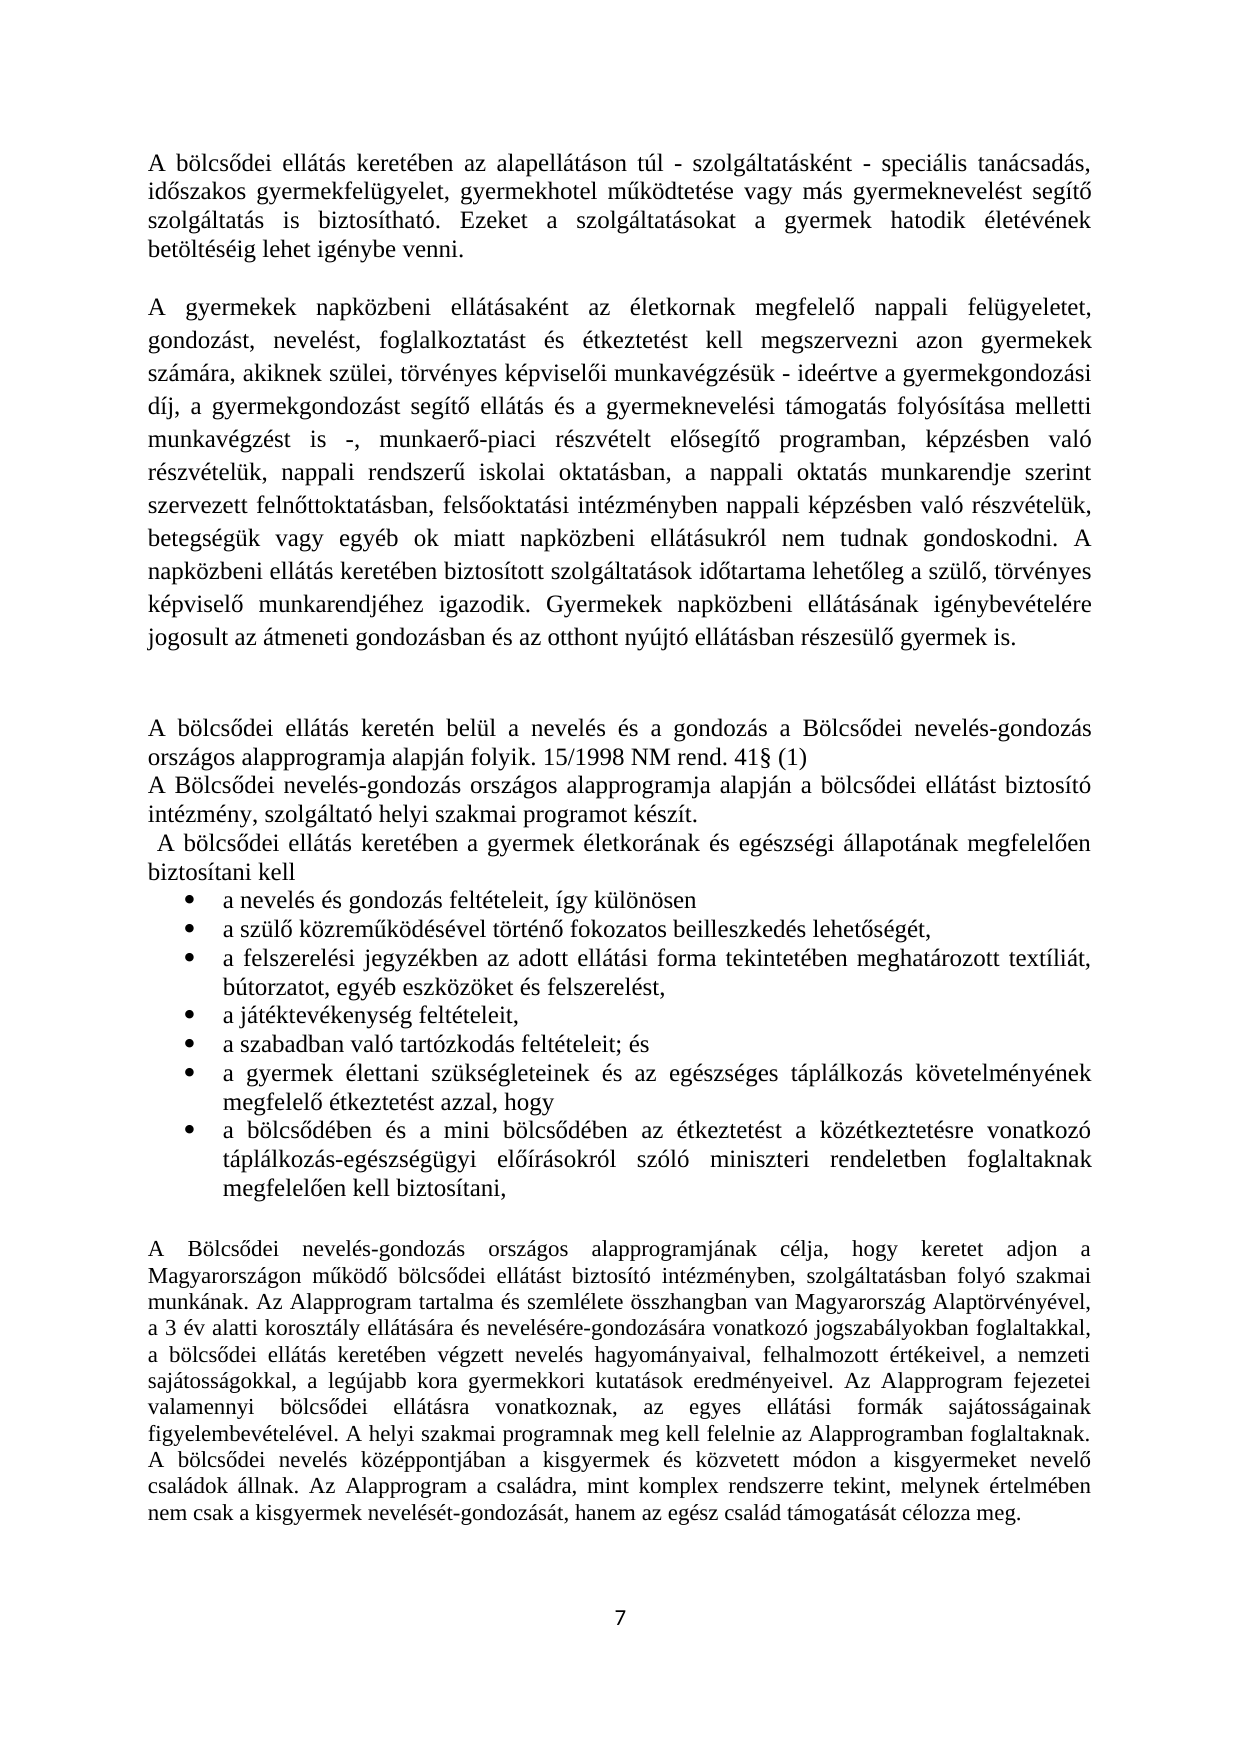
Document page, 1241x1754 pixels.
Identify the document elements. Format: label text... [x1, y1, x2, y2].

text A bölcsődei ellátás keretén belül a nevelés és a gondozás a Bölcsődei nevelés-gondozás országos alapprogramja alapján folyik. 15/1998 NM rend. 41§ (1) [148, 713, 1092, 771]
list a bölcsődében és a mini bölcsődében az étkeztetést a közétkeztetésre vonatkozó táplálkozás-egészségügyi előírásokról szóló miniszteri rendeletben foglaltaknak megfelelően kell biztosítani, [185, 1116, 1092, 1202]
text A bölcsődei ellátás keretében a gyermek életkorának és egészségi állapotának megfelelően biztosítani kell [148, 828, 1092, 886]
list a gyermek élettani szükségleteinek és az egészséges táplálkozás követelményének megfelelő étkeztetést azzal, hogy [185, 1058, 1092, 1116]
text A gyermekek napközbeni ellátásaként az életkornak megfelelő nappali felügyeletet, gondozást, nevelést, foglalkoztatást és étkeztetést kell megszervezni azon gyermekek számára, akiknek szülei, törvényes képviselői munkavégzésük - ideértve a gyermekgondozási díj, a gyermekgondozást segítő ellátás és a gyermeknevelési támogatás folyósítása melletti munkavégzést is -, munkaerő-piaci részvételt elősegítő programban, képzésben való részvételük, nappali rendszerű iskolai oktatásban, a nappali oktatás munkarendje szerint szervezett felnőttoktatásban, felsőoktatási intézményben nappali képzésben való részvételük, betegségük vagy egyéb ok miatt napközbeni ellátásukról nem tudnak gondoskodni. A napközbeni ellátás keretében biztosított szolgáltatások időtartama lehetőleg a szülő, törvényes képviselő munkarendjéhez igazodik. Gyermekek napközbeni ellátásának igénybevételére jogosult az átmeneti gondozásban és az otthont nyújtó ellátásban részesülő gyermek is. [148, 292, 1092, 651]
list a felszerelési jegyzékben az adott ellátási forma tekintetében meghatározott textíliát, bútorzatot, egyéb eszközöket és felszerelést, [185, 943, 1092, 1001]
text A bölcsődei ellátás keretében az alapellátáson túl - szolgáltatásként - speciális tanácsadás, időszakos gyermekfelügyelet, gyermekhotel működtetése vagy más gyermeknevelést segítő szolgáltatás is biztosítható. Ezeket a szolgáltatásokat a gyermek hatodik életévének betöltéséig lehet igénybe venni. [148, 148, 1092, 263]
list a szülő közreműködésével történő fokozatos beilleszkedés lehetőségét, [185, 914, 1092, 943]
list a szabadban való tartózkodás feltételeit; és [185, 1029, 1092, 1058]
list a játéktevékenység feltételeit, [185, 1001, 1092, 1029]
text A Bölcsődei nevelés-gondozás országos alapprogramja alapján a bölcsődei ellátást biztosító intézmény, szolgáltató helyi szakmai programot készít. [148, 771, 1092, 828]
text A Bölcsődei nevelés-gondozás országos alapprogramjának célja, hogy keretet adjon a Magyarországon működő bölcsődei ellátást biztosító intézményben, szolgáltatásban folyó szakmai munkának. Az Alapprogram tartalma és szemlélete összhangban van Magyarország Alaptörvényével, a 3 év alatti korosztály ellátására és nevelésére-gondozására vonatkozó jogszabályokban foglaltakkal, a bölcsődei ellátás keretében végzett nevelés hagyományaival, felhalmozott értékeivel, a nemzeti sajátosságokkal, a legújabb kora gyermekkori kutatások eredményeivel. Az Alapprogram fejezetei valamennyi bölcsődei ellátásra vonatkoznak, az egyes ellátási formák sajátosságainak figyelembevételével. A helyi szakmai programnak meg kell felelnie az Alapprogramban foglaltaknak. A bölcsődei nevelés középpontjában a kisgyermek és közvetett módon a kisgyermeket nevelő családok állnak. Az Alapprogram a családra, mint komplex rendszerre tekint, melynek értelmében nem csak a kisgyermek nevelését-gondozását, hanem az egész család támogatását célozza meg. [148, 1235, 1092, 1525]
list a nevelés és gondozás feltételeit, így különösen [185, 886, 1092, 914]
